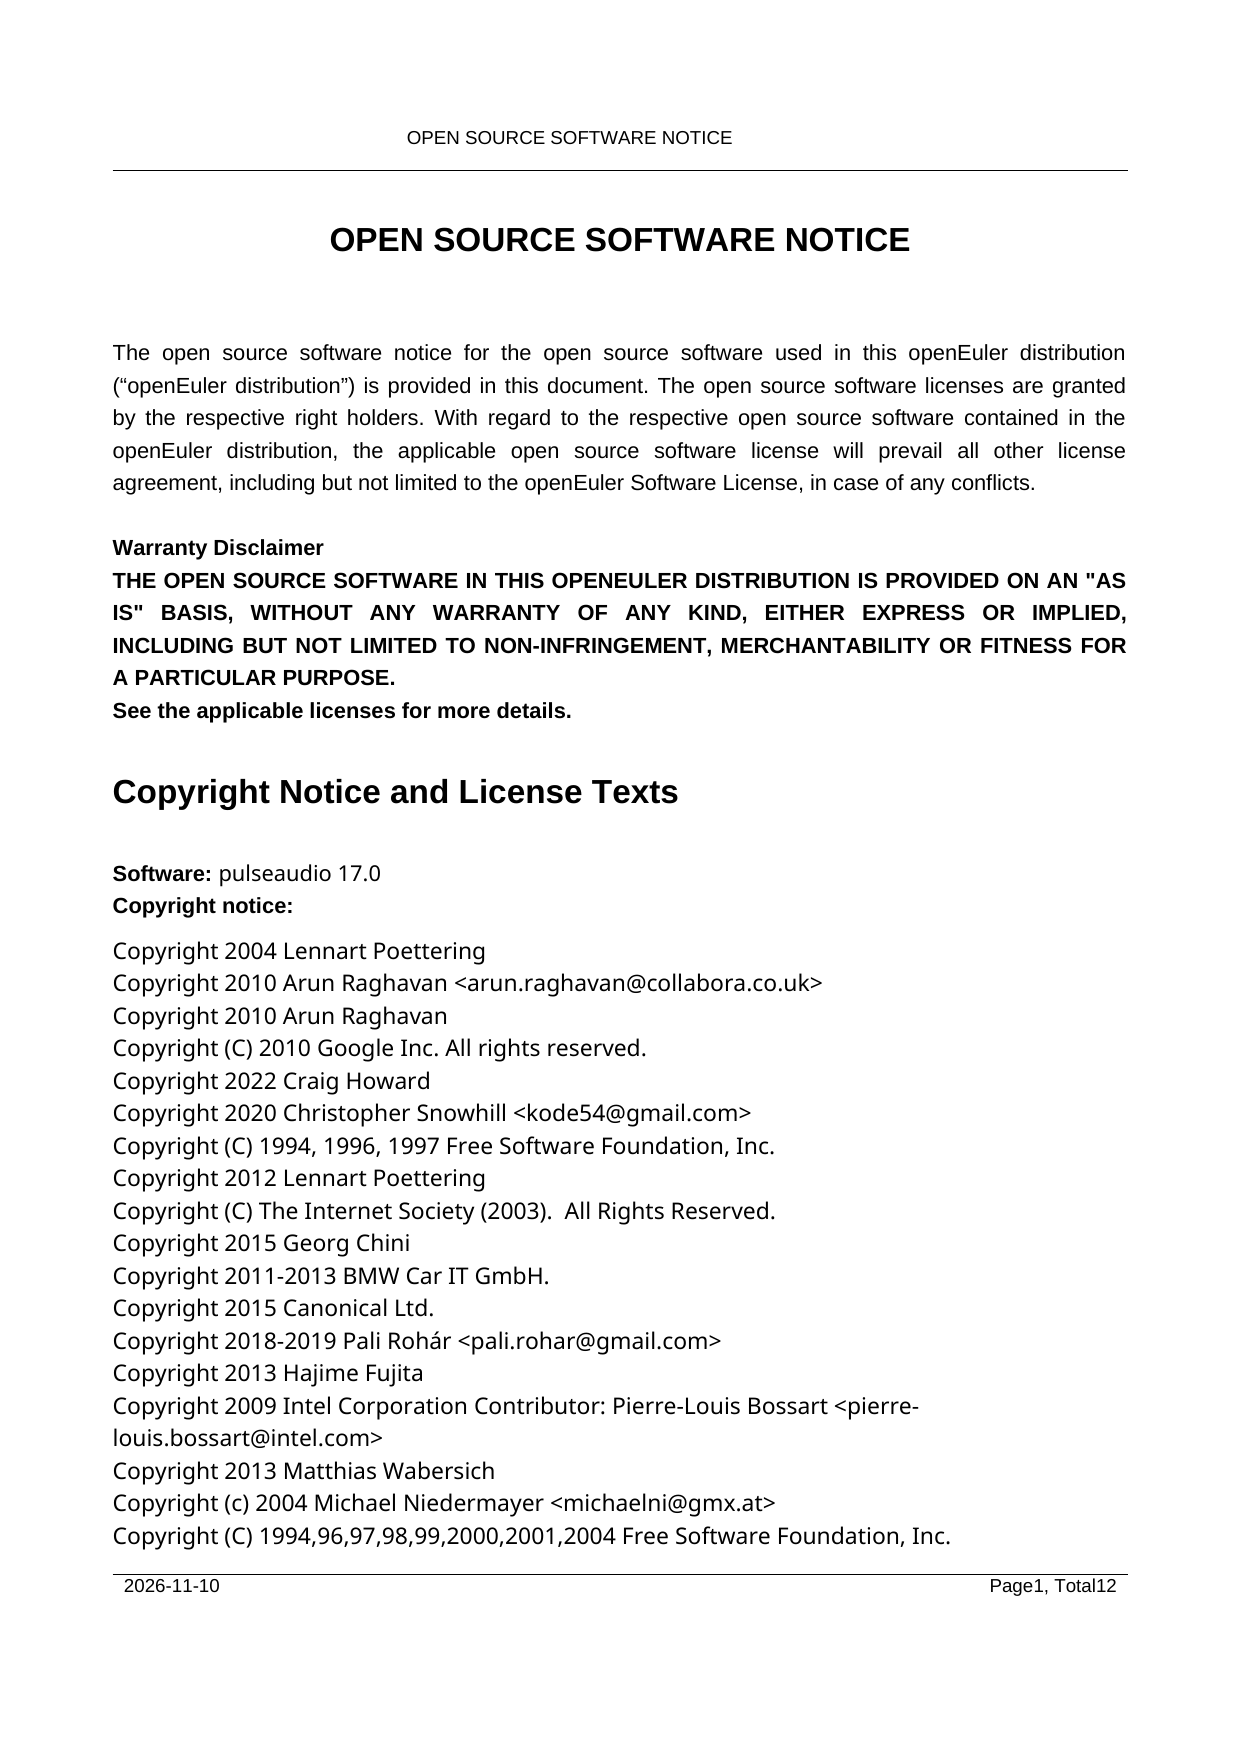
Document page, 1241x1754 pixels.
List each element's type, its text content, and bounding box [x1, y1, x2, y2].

text OPEN SOURCE SOFTWARE NOTICE [112, 206, 1128, 271]
text The open source software notice for the open source software used in this openEuler distribution (“openEuler distribution”) is provided in this document. The open source software licenses are granted by the respective right holders. With regard to the respective open source software contained in the openEuler distribution, the applicable open source software license will prevail all other license agreement, including but not limited to the openEuler Software License, in case of any conflicts. [112, 336, 1128, 499]
text Copyright Notice and License Texts [112, 759, 1128, 824]
text THE OPEN SOURCE SOFTWARE IN THIS OPENEULER DISTRIBUTION IS PROVIDED ON AN "AS IS" BASIS, WITHOUT ANY WARRANTY OF ANY KIND, EITHER EXPRESS OR IMPLIED, INCLUDING BUT NOT LIMITED TO NON-INFRINGEMENT, MERCHANTABILITY OR FITNESS FOR A PARTICULAR PURPOSE. See the applicable licenses for more details. [112, 564, 1128, 726]
text Copyright notice: [112, 889, 1128, 921]
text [112, 934, 1128, 1551]
title Software: pulseaudio 17.0 [112, 856, 1128, 889]
text Warranty Disclaimer [112, 531, 1128, 564]
